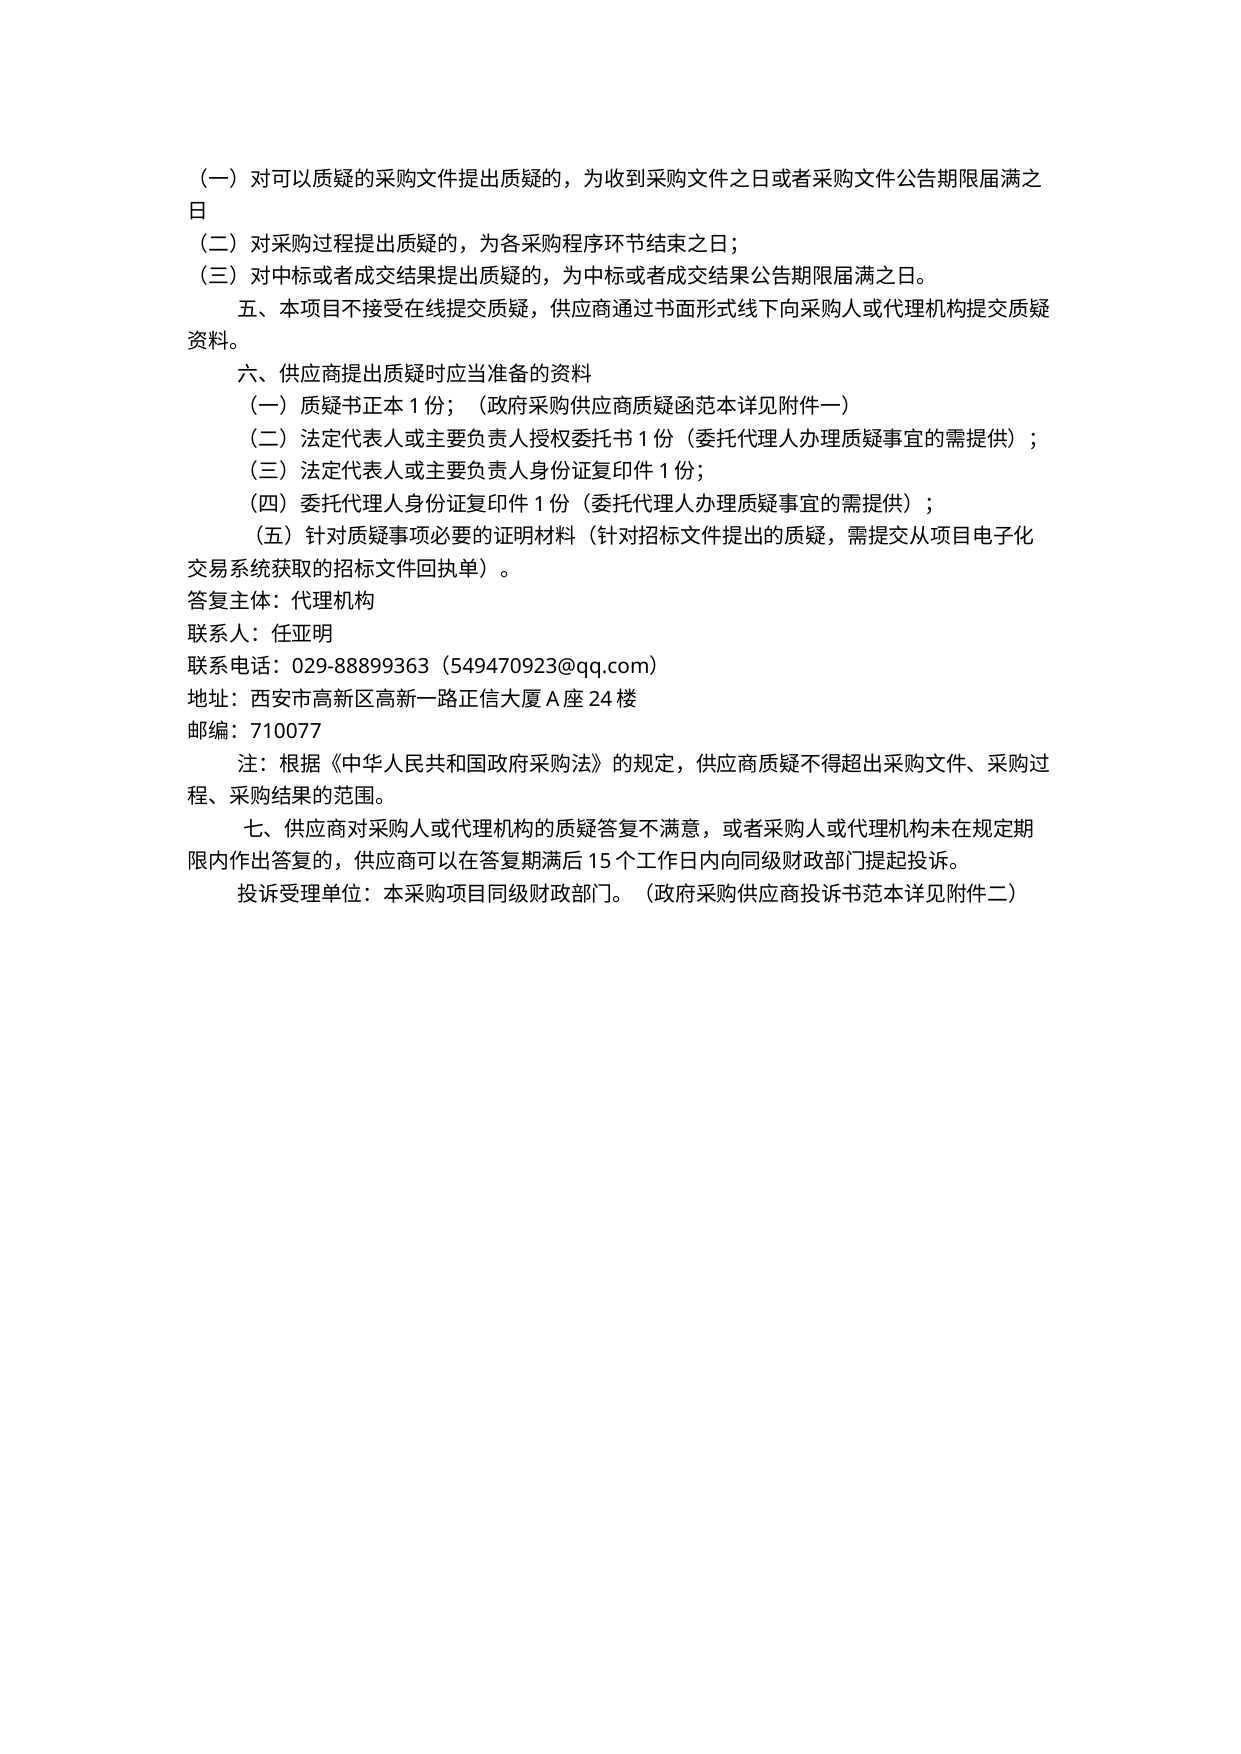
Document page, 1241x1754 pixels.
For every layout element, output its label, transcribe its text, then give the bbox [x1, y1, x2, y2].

text 邮编：710077 [187, 714, 1053, 747]
text 联系电话：029-88899363（549470923@qq.com） [187, 649, 1053, 682]
text 联系人：任亚明 [187, 617, 1053, 649]
text （三）法定代表人或主要负责人身份证复印件1份； [187, 454, 1053, 487]
text （二）法定代表人或主要负责人授权委托书1份（委托代理人办理质疑事宜的需提供）； [187, 422, 1053, 454]
text 地址：西安市高新区高新一路正信大厦A座24楼 [187, 682, 1053, 714]
text （三）对中标或者成交结果提出质疑的，为中标或者成交结果公告期限届满之日。 [187, 259, 1053, 292]
text 答复主体：代理机构 [187, 584, 1053, 617]
text 六、供应商提出质疑时应当准备的资料 [187, 357, 1053, 389]
text （一）质疑书正本1份；（政府采购供应商质疑函范本详见附件一） [187, 389, 1053, 422]
text （五）针对质疑事项必要的证明材料（针对招标文件提出的质疑，需提交从项目电子化交易系统获取的招标文件回执单）。 [187, 519, 1053, 584]
text 五、本项目不接受在线提交质疑，供应商通过书面形式线下向采购人或代理机构提交质疑资料。 [187, 292, 1053, 357]
text （二）对采购过程提出质疑的，为各采购程序环节结束之日； [187, 227, 1053, 259]
text （四）委托代理人身份证复印件1份（委托代理人办理质疑事宜的需提供）； [187, 487, 1053, 519]
text （一）对可以质疑的采购文件提出质疑的，为收到采购文件之日或者采购文件公告期限届满之日 [187, 162, 1053, 227]
text 七、供应商对采购人或代理机构的质疑答复不满意，或者采购人或代理机构未在规定期限内作出答复的，供应商可以在答复期满后15个工作日内向同级财政部门提起投诉。 [187, 812, 1053, 877]
text 注：根据《中华人民共和国政府采购法》的规定，供应商质疑不得超出采购文件、采购过程、采购结果的范围。 [187, 747, 1053, 812]
text 投诉受理单位：本采购项目同级财政部门。（政府采购供应商投诉书范本详见附件二） [187, 877, 1053, 909]
